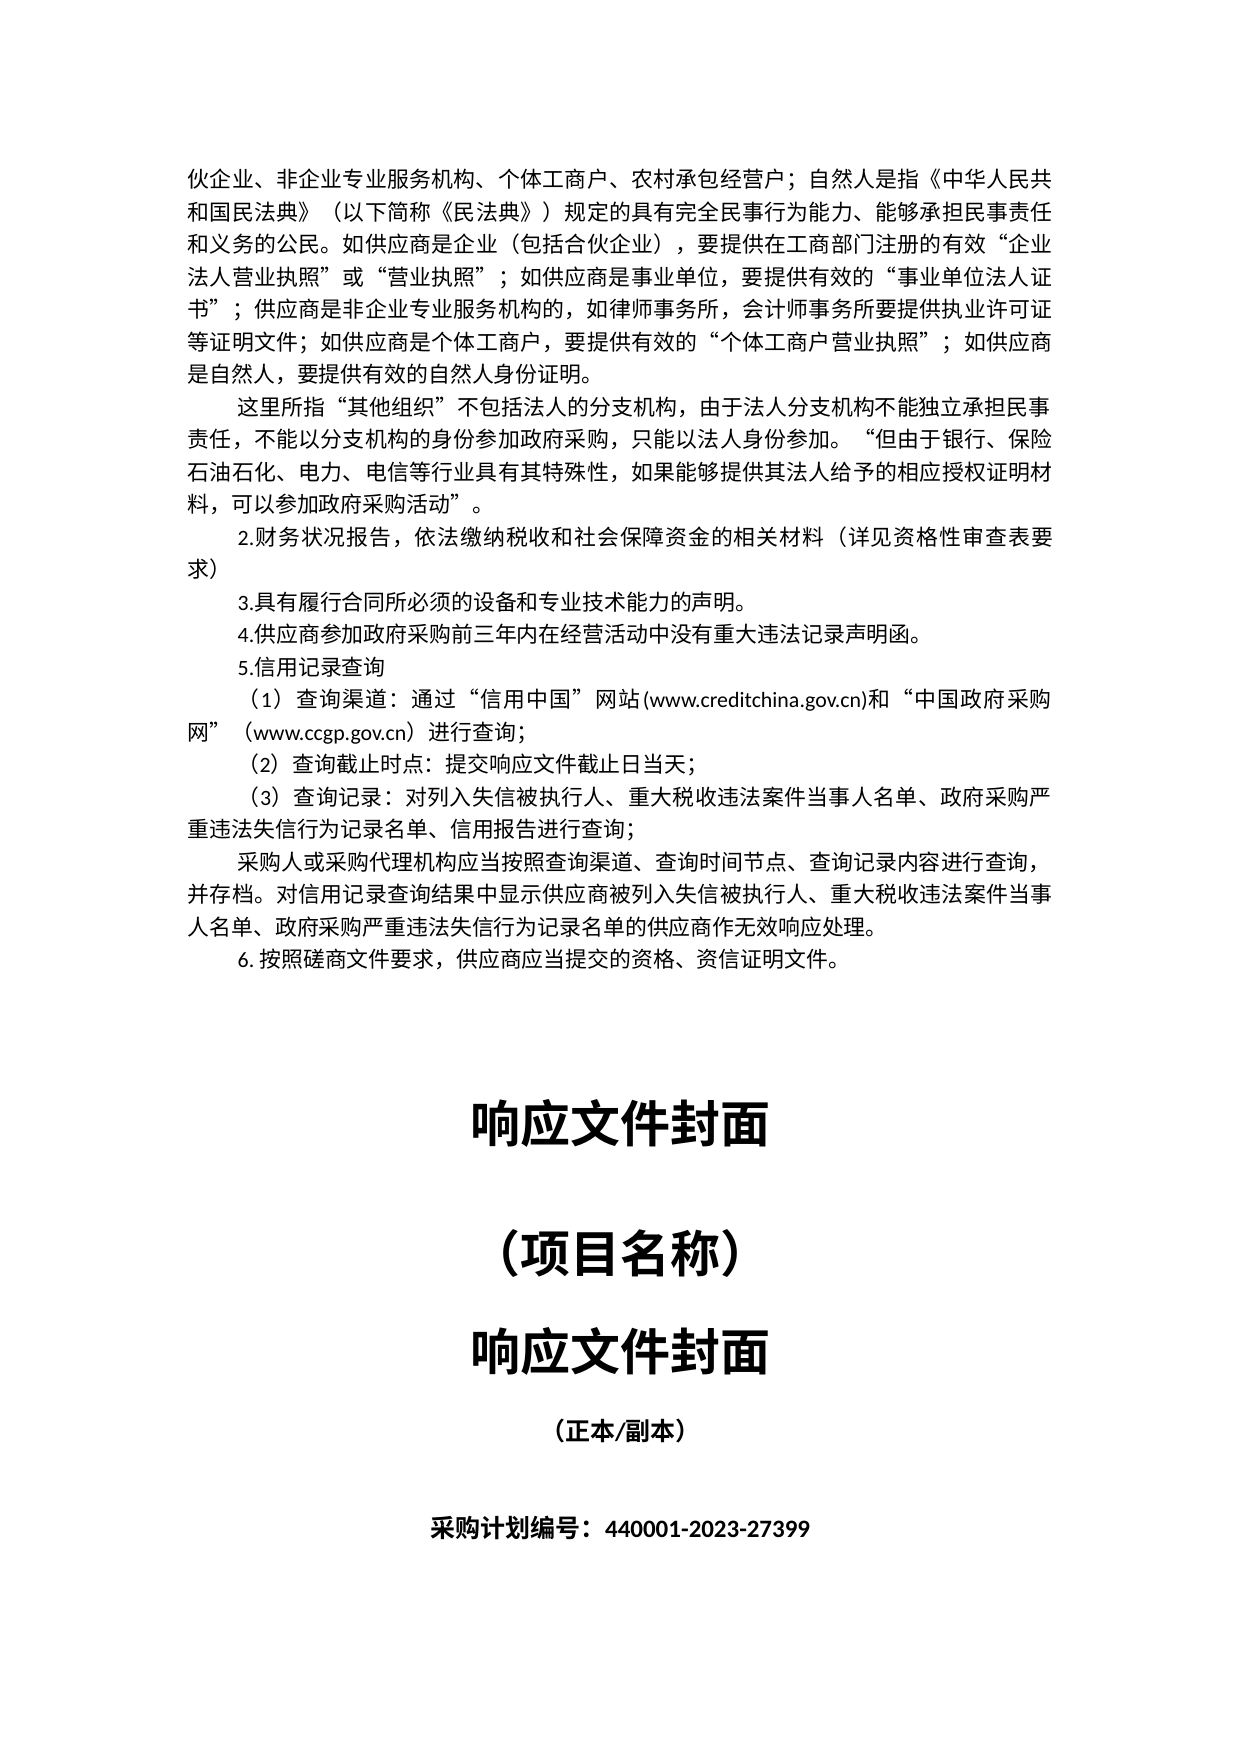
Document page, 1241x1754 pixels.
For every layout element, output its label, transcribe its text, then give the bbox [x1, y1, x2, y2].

text 采购计划编号：440001-2023-27399 [187, 1494, 1053, 1559]
text （2）查询截止时点：提交响应文件截止日当天； [187, 747, 1053, 779]
text 5.信用记录查询 [187, 649, 1053, 682]
text 响应文件封面 [187, 1072, 1053, 1169]
text 这里所指“其他组织”不包括法人的分支机构，由于法人分支机构不能独立承担民事责任，不能以分支机构的身份参加政府采购，只能以法人身份参加。“但由于银行、保险、石油石化、电力、电信等行业具有其特殊性，如果能够提供其法人给予的相应授权证明材料，可以参加政府采购活动”。 [187, 389, 1053, 519]
text 6. 按照磋商文件要求，供应商应当提交的资格、资信证明文件。 [187, 942, 1053, 974]
text （正本/副本） [187, 1397, 1053, 1462]
text 响应文件封面 [187, 1299, 1053, 1397]
text （项目名称） [187, 1202, 1053, 1299]
text （3）查询记录：对列入失信被执行人、重大税收违法案件当事人名单、政府采购严重违法失信行为记录名单、信用报告进行查询； [187, 779, 1053, 844]
text 4.供应商参加政府采购前三年内在经营活动中没有重大违法记录声明函。 [187, 617, 1053, 649]
text 3.具有履行合同所必须的设备和专业技术能力的声明。 [187, 584, 1053, 617]
text （1）查询渠道：通过“信用中国”网站(www.creditchina.gov.cn)和“中国政府采购网”（www.ccgp.gov.cn）进行查询； [187, 682, 1053, 747]
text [187, 162, 1053, 389]
text 2.财务状况报告，依法缴纳税收和社会保障资金的相关材料（详见资格性审查表要求） [187, 519, 1053, 584]
text 采购人或采购代理机构应当按照查询渠道、查询时间节点、查询记录内容进行查询，并存档。对信用记录查询结果中显示供应商被列入失信被执行人、重大税收违法案件当事人名单、政府采购严重违法失信行为记录名单的供应商作无效响应处理。 [187, 844, 1053, 942]
